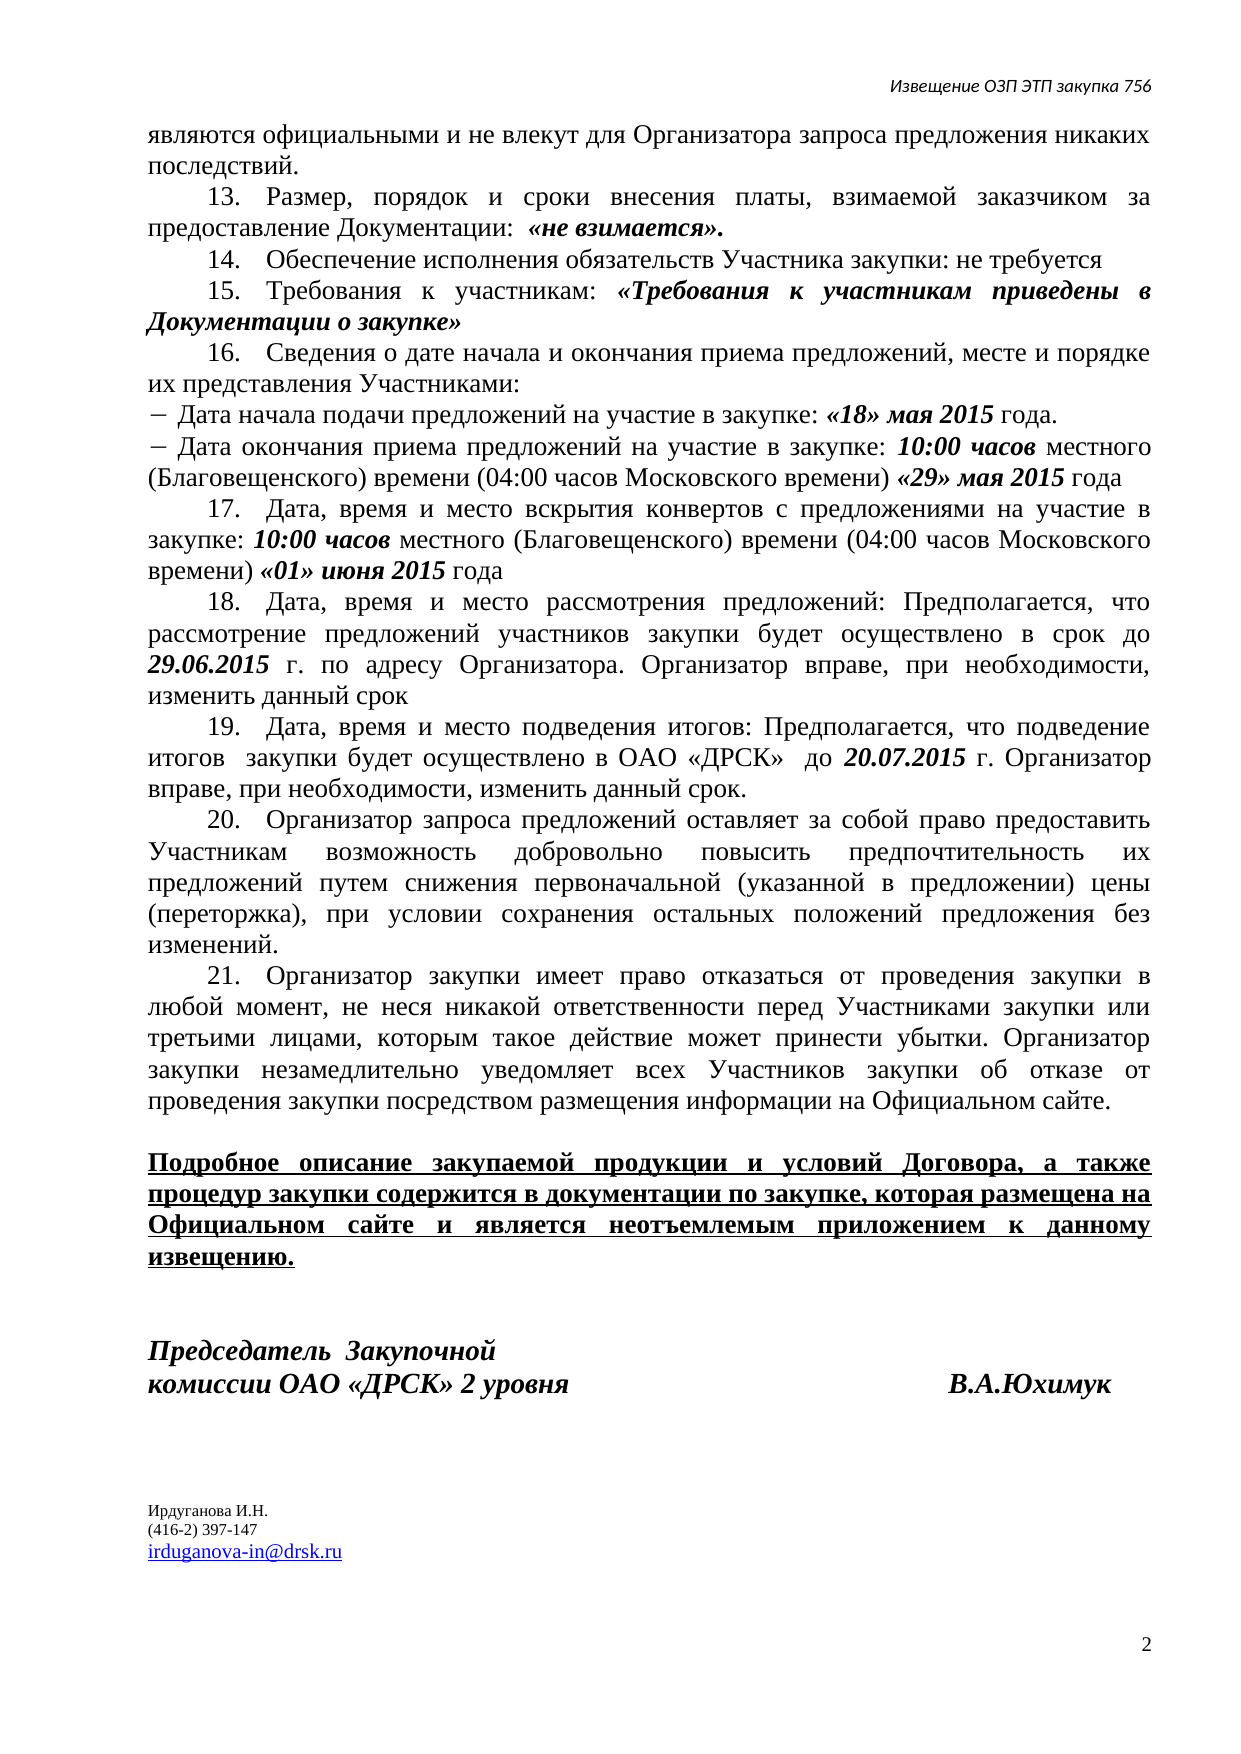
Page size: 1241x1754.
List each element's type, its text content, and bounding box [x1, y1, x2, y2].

list Дата начала подачи предложений на участие в закупке: «18» мая 2015 года. [148, 398, 1152, 430]
text комиссии ОАО «ДРСК» 2 уровня В.А.Юхимук [148, 1367, 1152, 1400]
list Дата, время и место подведения итогов: Предполагается, что подведение итогов закупки будет осуществлено в ОАО «ДРСК» до 20.07.2015 г. Организатор вправе, при необходимости, изменить данный срок. [148, 710, 1152, 803]
list Дата окончания приема предложений на участие в закупке: 10:00 часов местного (Благовещенского) времени (04:00 часов Московского времени) «29» мая 2015 года [148, 430, 1152, 492]
list Обеспечение исполнения обязательств Участника закупки: не требуется [148, 243, 1152, 274]
text Подробное описание закупаемой продукции и условий Договора, а также процедур закупки содержится в документации по закупке, которая размещена на Официальном сайте и является неотъемлемым приложением к данному извещению. [148, 1237, 1152, 1271]
list Организатор закупки имеет право отказаться от проведения закупки в любой момент, не неся никакой ответственности перед Участниками закупки или третьими лицами, которым такое действие может принести убытки. Организатор закупки незамедлительно уведомляет всех Участников закупки об отказе от проведения закупки посредством размещения информации на Официальном сайте. [148, 959, 1152, 1115]
text Подробное описание закупаемой продукции и условий Договора, а также процедур закупки содержится в документации по закупке, которая размещена на Официальном сайте и является неотъемлемым приложением к данному извещению. [148, 1146, 1152, 1173]
list Размер, порядок и сроки внесения платы, взимаемой заказчиком за предоставление Документации: «не взимается». [148, 180, 1152, 243]
text irduganova-in@drsk.ru [148, 1539, 1152, 1563]
list Дата, время и место рассмотрения предложений: Предполагается, что рассмотрение предложений участников закупки будет осуществлено в срок до 29.06.2015 г. по адресу Организатора. Организатор вправе, при необходимости, изменить данный срок [148, 586, 1152, 710]
text Подробное описание закупаемой продукции и условий Договора, а также процедур закупки содержится в документации по закупке, которая размещена на Официальном сайте и является неотъемлемым приложением к данному извещению. [148, 1175, 1152, 1204]
list Сведения о дате начала и окончания приема предложений, месте и порядке их представления Участниками: [148, 336, 1152, 398]
list Требования к участникам: «Требования к участникам приведены в Документации о закупке» [148, 274, 1152, 336]
text Подробное описание закупаемой продукции и условий Договора, а также процедур закупки содержится в документации по закупке, которая размещена на Официальном сайте и является неотъемлемым приложением к данному извещению. [148, 1206, 1152, 1236]
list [148, 118, 1152, 180]
text Ирдуганова И.Н. [148, 1501, 1152, 1520]
text Председатель Закупочной [148, 1333, 1152, 1367]
list Организатор запроса предложений оставляет за собой право предоставить Участникам возможность добровольно повысить предпочтительность их предложений путем снижения первоначальной (указанной в предложении) цены (переторжка), при условии сохранения остальных положений предложения без изменений. [148, 803, 1152, 959]
text (416-2) 397-147 [148, 1520, 1152, 1539]
list Дата, время и место вскрытия конвертов с предложениями на участие в закупке: 10:00 часов местного (Благовещенского) времени (04:00 часов Московского времени) «01» июня 2015 года [148, 492, 1152, 586]
